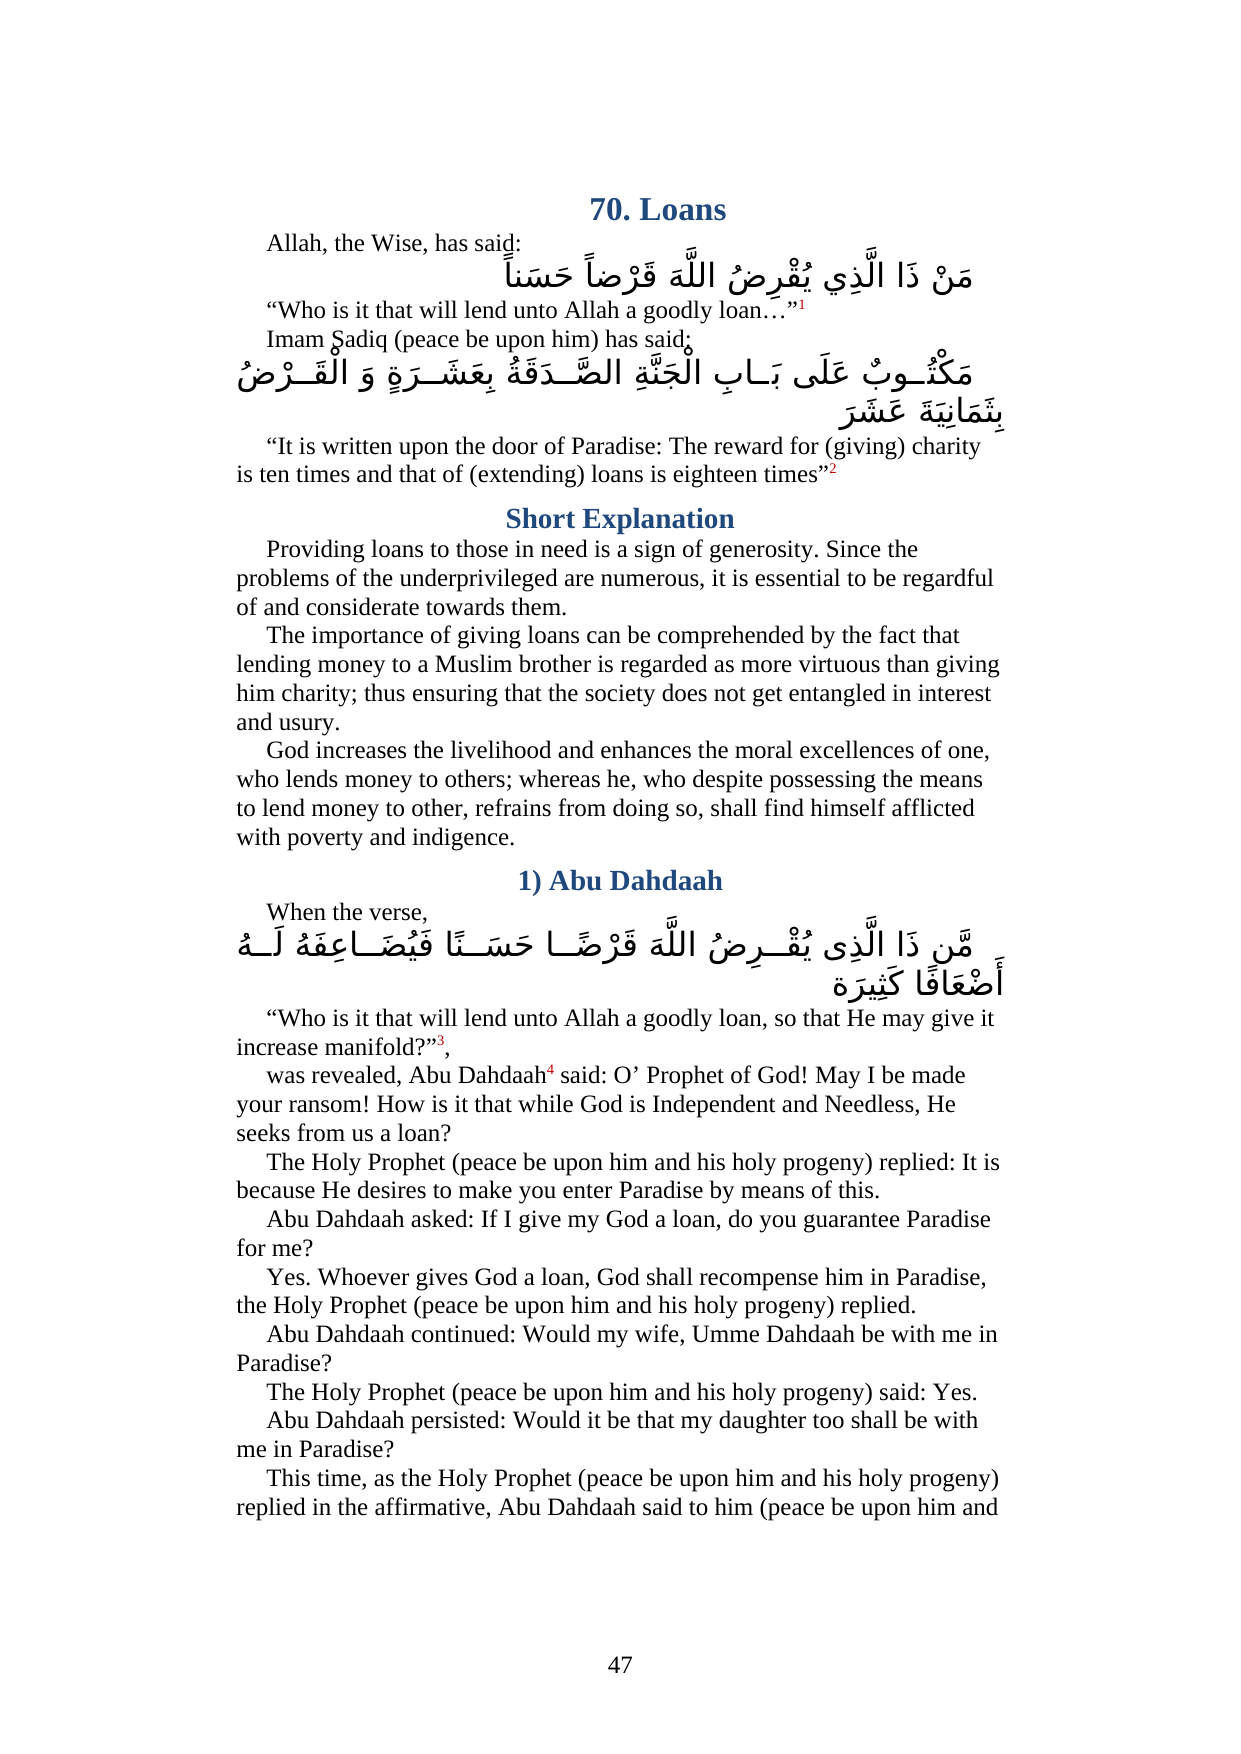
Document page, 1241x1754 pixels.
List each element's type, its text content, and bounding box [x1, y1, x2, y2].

text Allah, the Wise, has said: [236, 228, 1004, 257]
text The Holy Prophet (peace be upon him and his holy progeny) replied: It is because He desires to make you enter Paradise by means of this. [236, 1147, 1004, 1204]
text Abu Dahdaah asked: If I give my God a loan, do you guarantee Paradise for me? [236, 1204, 1004, 1262]
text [236, 1463, 1004, 1521]
text Abu Dahdaah continued: Would my wife, Umme Dahdaah be with me in Paradise? [236, 1319, 1004, 1377]
text “Who is it that will lend unto Allah a goodly loan…”1 [236, 296, 1004, 324]
text مَكْتُوبٌ عَلَى بَابِ الْجَنَّةِ الصَّدَقَةُ بِعَشَرَةٍ وَ الْقَرْضُ بِثَمَانِيَةَ عَشَرَ [236, 353, 1004, 431]
text مَّن ذَا الَّذِى يُقْرِضُ اللَّهَ قَرْضًا حَسَنًا فَيُضَاعِفَهُ لَهُ أَضْعَافًا كَثِيرَة [236, 925, 1004, 1003]
text Yes. Whoever gives God a loan, God shall recompense him in Paradise, the Holy Prophet (peace be upon him and his holy progeny) replied. [236, 1262, 1004, 1319]
subtitle Short Explanation [236, 501, 1004, 534]
text “It is written upon the door of Paradise: The reward for (giving) charity is ten times and that of (extending) loans is eighteen times”2 [236, 431, 1004, 488]
text was revealed, Abu Dahdaah4 said: O’ Prophet of God! May I be made your ransom! How is it that while God is Independent and Needless, He seeks from us a loan? [236, 1061, 1004, 1147]
text “Who is it that will lend unto Allah a goodly loan, so that He may give it increase manifold?”3, [236, 1003, 1004, 1061]
subtitle 70. Loans [236, 190, 1004, 228]
text Abu Dahdaah persisted: Would it be that my daughter too shall be with me in Paradise? [236, 1406, 1004, 1463]
text مَنْ ذَا الَّذِي يُقْرِضُ اللَّهَ قَرْضاً حَسَناً [236, 257, 1004, 296]
text God increases the livelihood and enhances the moral excellences of one, who lends money to others; whereas he, who despite possessing the means to lend money to other, refrains from doing so, shall find himself afflicted with poverty and indigence. [236, 736, 1004, 851]
subtitle 1) Abu Dahdaah [236, 863, 1004, 897]
text Imam Sadiq (peace be upon him) has said: [236, 324, 1004, 353]
text Providing loans to those in need is a sign of generosity. Since the problems of the underprivileged are numerous, it is essential to be regardful of and considerate towards them. [236, 534, 1004, 621]
text When the verse, [236, 897, 1004, 925]
text The importance of giving loans can be comprehended by the fact that lending money to a Muslim brother is regarded as more virtuous than giving him charity; thus ensuring that the society does not get entangled in interest and usury. [236, 621, 1004, 736]
text The Holy Prophet (peace be upon him and his holy progeny) said: Yes. [236, 1377, 1004, 1406]
